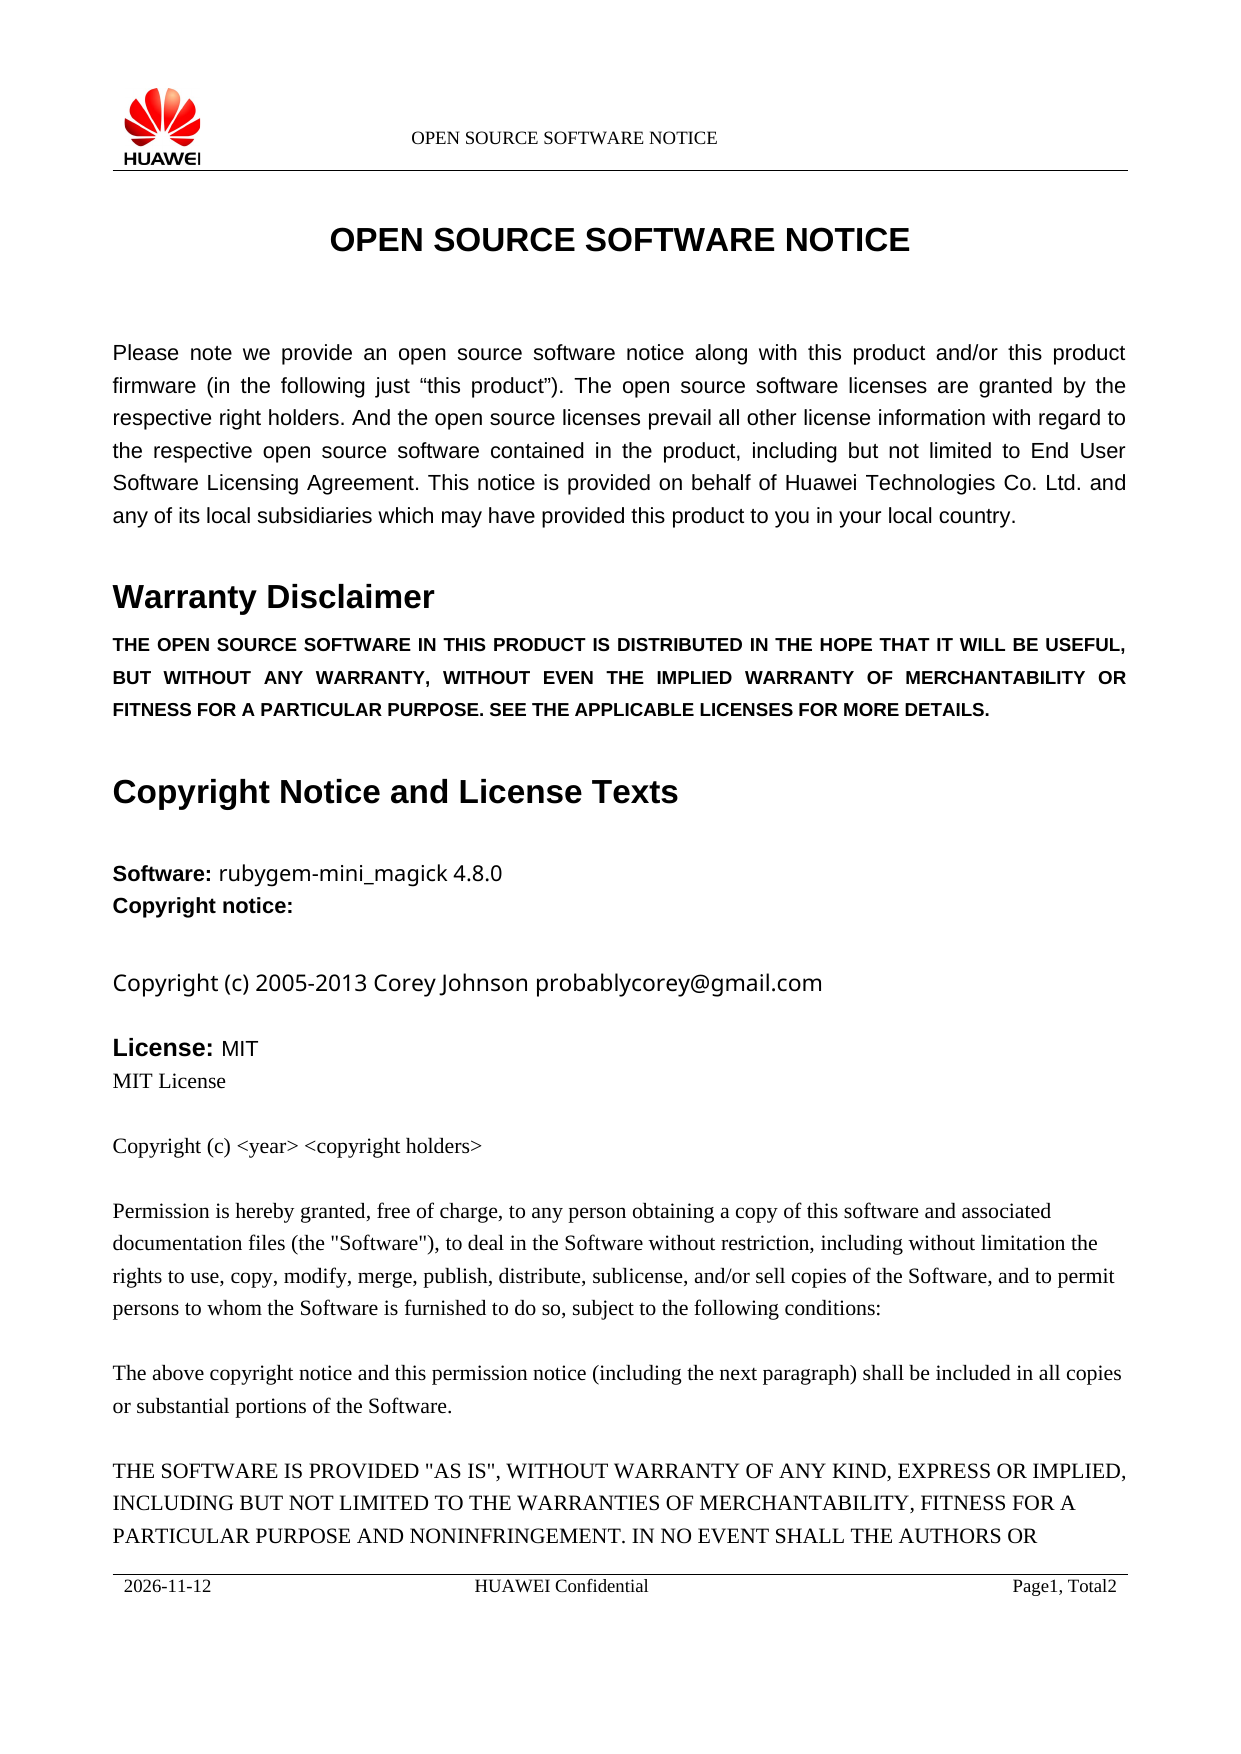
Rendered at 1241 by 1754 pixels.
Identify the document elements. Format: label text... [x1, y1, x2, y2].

text License: MIT [112, 1031, 1128, 1064]
text Copyright Notice and License Texts [112, 759, 1128, 824]
text The open source software in this product is distributed in the hope that it will be useful, but WITHOUT ANY WARRANTY, without even the implied warranty of MERCHANTABILITY or FITNESS FOR A PARTICULAR PURPOSE. See the applicable licenses for more details. [112, 629, 1128, 726]
title Software: rubygem-mini_magick 4.8.0 [112, 856, 1128, 889]
text Please note we provide an open source software notice along with this product and/or this product firmware (in the following just “this product”). The open source software licenses are granted by the respective right holders. And the open source licenses prevail all other license information with regard to the respective open source software contained in the product, including but not limited to End User Software Licensing Agreement. This notice is provided on behalf of Huawei Technologies Co. Ltd. and any of its local subsidiaries which may have provided this product to you in your local country. [112, 336, 1128, 531]
text Copyright (c) 2005-2013 Corey Johnson probablycorey@gmail.com [112, 934, 1128, 1031]
picture [124, 88, 201, 165]
text Copyright notice: [112, 889, 1128, 921]
text OPEN SOURCE SOFTWARE NOTICE [112, 206, 1128, 271]
text Warranty Disclaimer [112, 564, 1128, 629]
